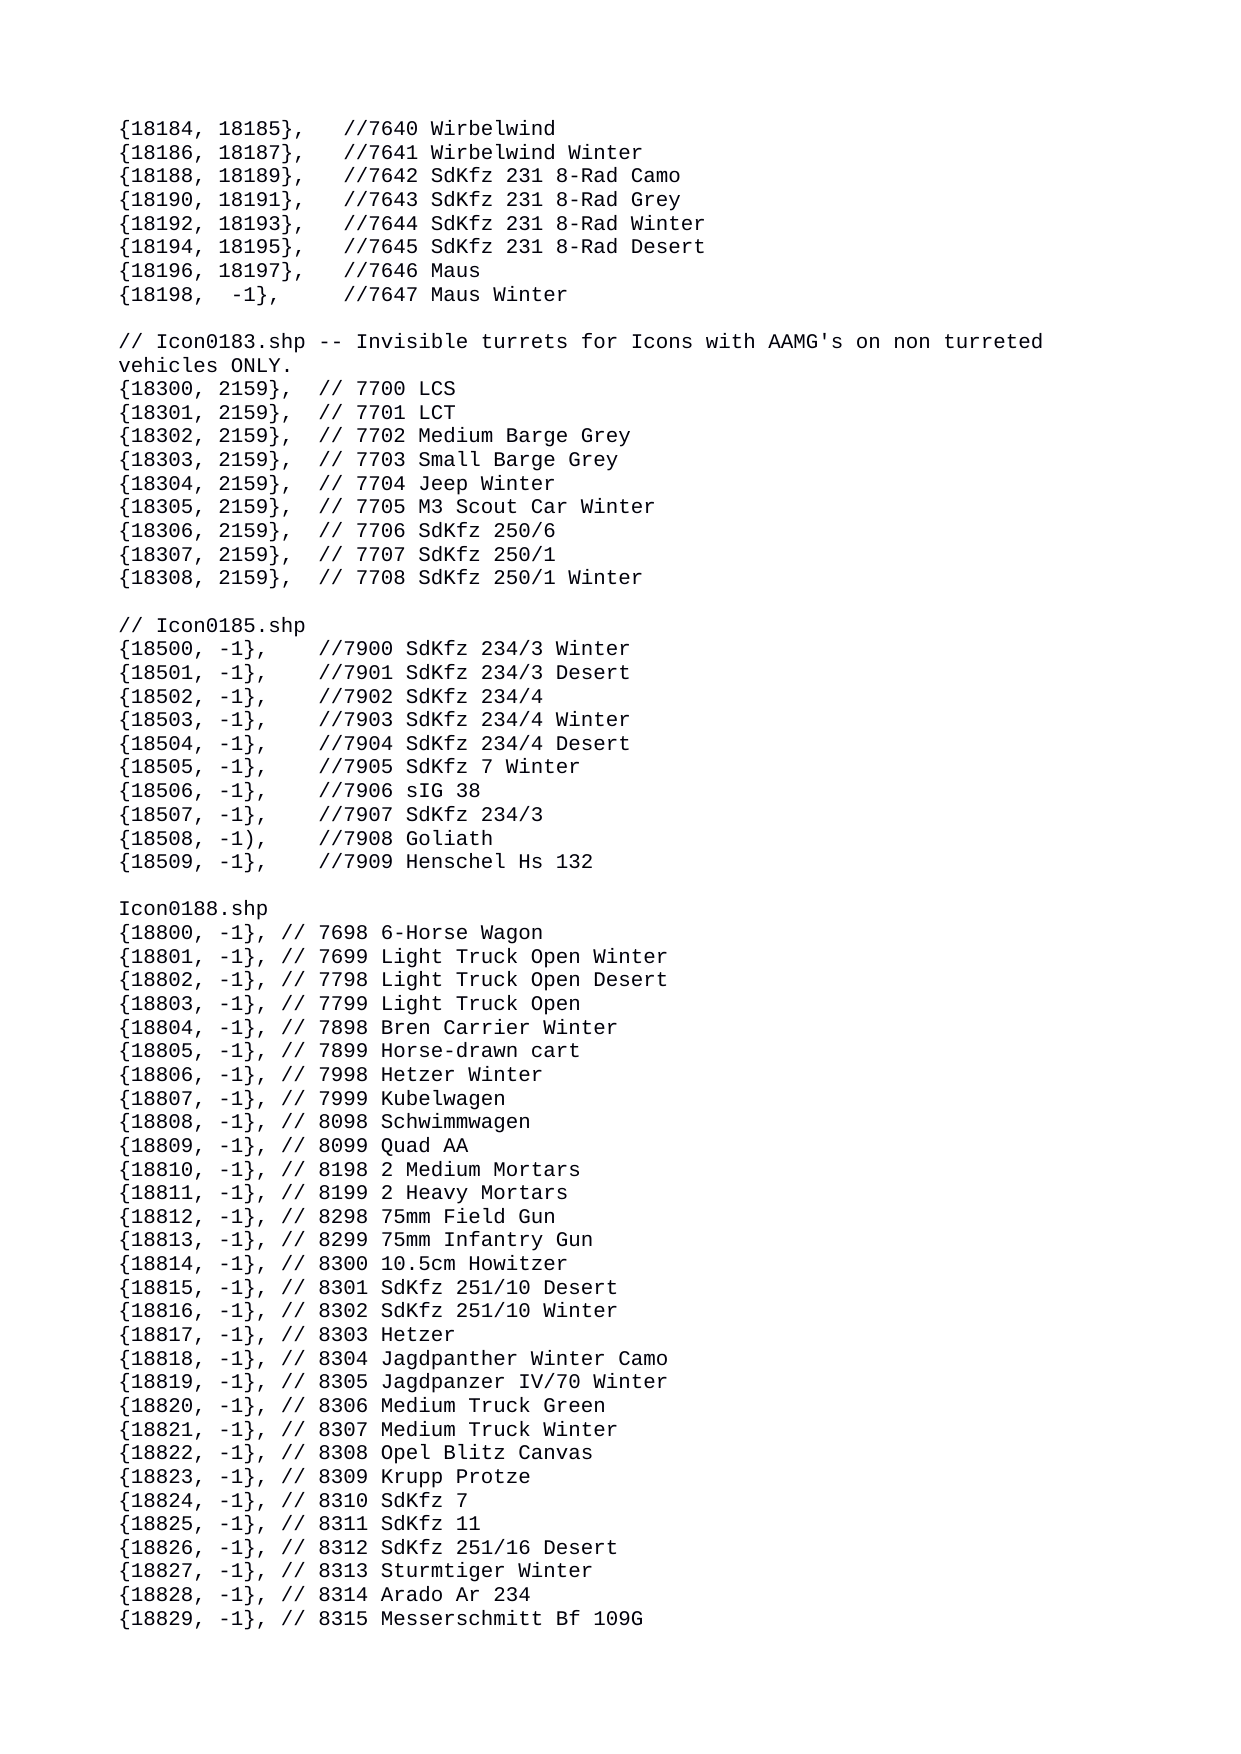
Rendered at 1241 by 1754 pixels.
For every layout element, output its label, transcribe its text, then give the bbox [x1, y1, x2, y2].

text {18307, 2159}, // 7707 SdKfz 250/1 [118, 544, 1122, 567]
text {18188, 18189}, //7642 SdKfz 231 8-Rad Camo [118, 165, 1122, 189]
text // Icon0185.shp [118, 615, 1122, 638]
text {18823, -1}, // 8309 Krupp Protze [118, 1466, 1122, 1489]
text {18306, 2159}, // 7706 SdKfz 250/6 [118, 520, 1122, 544]
text {18190, 18191}, //7643 SdKfz 231 8-Rad Grey [118, 189, 1122, 213]
text {18813, -1}, // 8299 75mm Infantry Gun [118, 1229, 1122, 1253]
text {18806, -1}, // 7998 Hetzer Winter [118, 1064, 1122, 1088]
text {18501, -1}, //7901 SdKfz 234/3 Desert [118, 662, 1122, 686]
text {18824, -1}, // 8310 SdKfz 7 [118, 1489, 1122, 1513]
text {18186, 18187}, //7641 Wirbelwind Winter [118, 142, 1122, 165]
text {18818, -1}, // 8304 Jagdpanther Winter Camo [118, 1348, 1122, 1371]
text {18184, 18185}, //7640 Wirbelwind [118, 118, 1122, 142]
text {18302, 2159}, // 7702 Medium Barge Grey [118, 426, 1122, 449]
text {18304, 2159}, // 7704 Jeep Winter [118, 473, 1122, 496]
text {18819, -1}, // 8305 Jagdpanzer IV/70 Winter [118, 1371, 1122, 1395]
text {18801, -1}, // 7699 Light Truck Open Winter [118, 946, 1122, 969]
text {18802, -1}, // 7798 Light Truck Open Desert [118, 969, 1122, 993]
text {18815, -1}, // 8301 SdKfz 251/10 Desert [118, 1277, 1122, 1300]
text {18504, -1}, //7904 SdKfz 234/4 Desert [118, 733, 1122, 757]
text {18194, 18195}, //7645 SdKfz 231 8-Rad Desert [118, 236, 1122, 260]
text {18301, 2159}, // 7701 LCT [118, 402, 1122, 426]
text {18821, -1}, // 8307 Medium Truck Winter [118, 1419, 1122, 1442]
text // Icon0183.shp -- Invisible turrets for Icons with AAMG's on non turreted vehicles ONLY. [118, 331, 1122, 378]
text {18803, -1}, // 7799 Light Truck Open [118, 993, 1122, 1017]
text {18817, -1}, // 8303 Hetzer [118, 1324, 1122, 1348]
text {18800, -1}, // 7698 6-Horse Wagon [118, 922, 1122, 946]
text {18808, -1}, // 8098 Schwimmwagen [118, 1111, 1122, 1135]
text Icon0188.shp [118, 898, 1122, 922]
text {18828, -1}, // 8314 Arado Ar 234 [118, 1584, 1122, 1608]
text {18500, -1}, //7900 SdKfz 234/3 Winter [118, 638, 1122, 662]
text {18196, 18197}, //7646 Maus [118, 260, 1122, 284]
text {18192, 18193}, //7644 SdKfz 231 8-Rad Winter [118, 213, 1122, 236]
text {18502, -1}, //7902 SdKfz 234/4 [118, 686, 1122, 709]
text {18507, -1}, //7907 SdKfz 234/3 [118, 804, 1122, 827]
text {18804, -1}, // 7898 Bren Carrier Winter [118, 1017, 1122, 1040]
text {18829, -1}, // 8315 Messerschmitt Bf 109G [118, 1608, 1122, 1631]
text {18506, -1}, //7906 sIG 38 [118, 780, 1122, 804]
text {18809, -1}, // 8099 Quad AA [118, 1135, 1122, 1158]
text {18198, -1}, //7647 Maus Winter [118, 284, 1122, 307]
text {18812, -1}, // 8298 75mm Field Gun [118, 1206, 1122, 1229]
text {18303, 2159}, // 7703 Small Barge Grey [118, 449, 1122, 473]
text {18308, 2159}, // 7708 SdKfz 250/1 Winter [118, 567, 1122, 591]
text {18827, -1}, // 8313 Sturmtiger Winter [118, 1561, 1122, 1584]
text {18505, -1}, //7905 SdKfz 7 Winter [118, 757, 1122, 780]
text {18509, -1}, //7909 Henschel Hs 132 [118, 851, 1122, 875]
text {18300, 2159}, // 7700 LCS [118, 378, 1122, 402]
text {18810, -1}, // 8198 2 Medium Mortars [118, 1158, 1122, 1182]
text {18508, -1), //7908 Goliath [118, 827, 1122, 851]
text {18826, -1}, // 8312 SdKfz 251/16 Desert [118, 1537, 1122, 1561]
text {18811, -1}, // 8199 2 Heavy Mortars [118, 1182, 1122, 1206]
text {18805, -1}, // 7899 Horse-drawn cart [118, 1040, 1122, 1064]
text {18814, -1}, // 8300 10.5cm Howitzer [118, 1253, 1122, 1277]
text {18305, 2159}, // 7705 M3 Scout Car Winter [118, 496, 1122, 520]
text {18820, -1}, // 8306 Medium Truck Green [118, 1395, 1122, 1419]
text {18816, -1}, // 8302 SdKfz 251/10 Winter [118, 1300, 1122, 1324]
text {18503, -1}, //7903 SdKfz 234/4 Winter [118, 709, 1122, 733]
text {18825, -1}, // 8311 SdKfz 11 [118, 1513, 1122, 1537]
text {18807, -1}, // 7999 Kubelwagen [118, 1088, 1122, 1111]
text {18822, -1}, // 8308 Opel Blitz Canvas [118, 1442, 1122, 1466]
